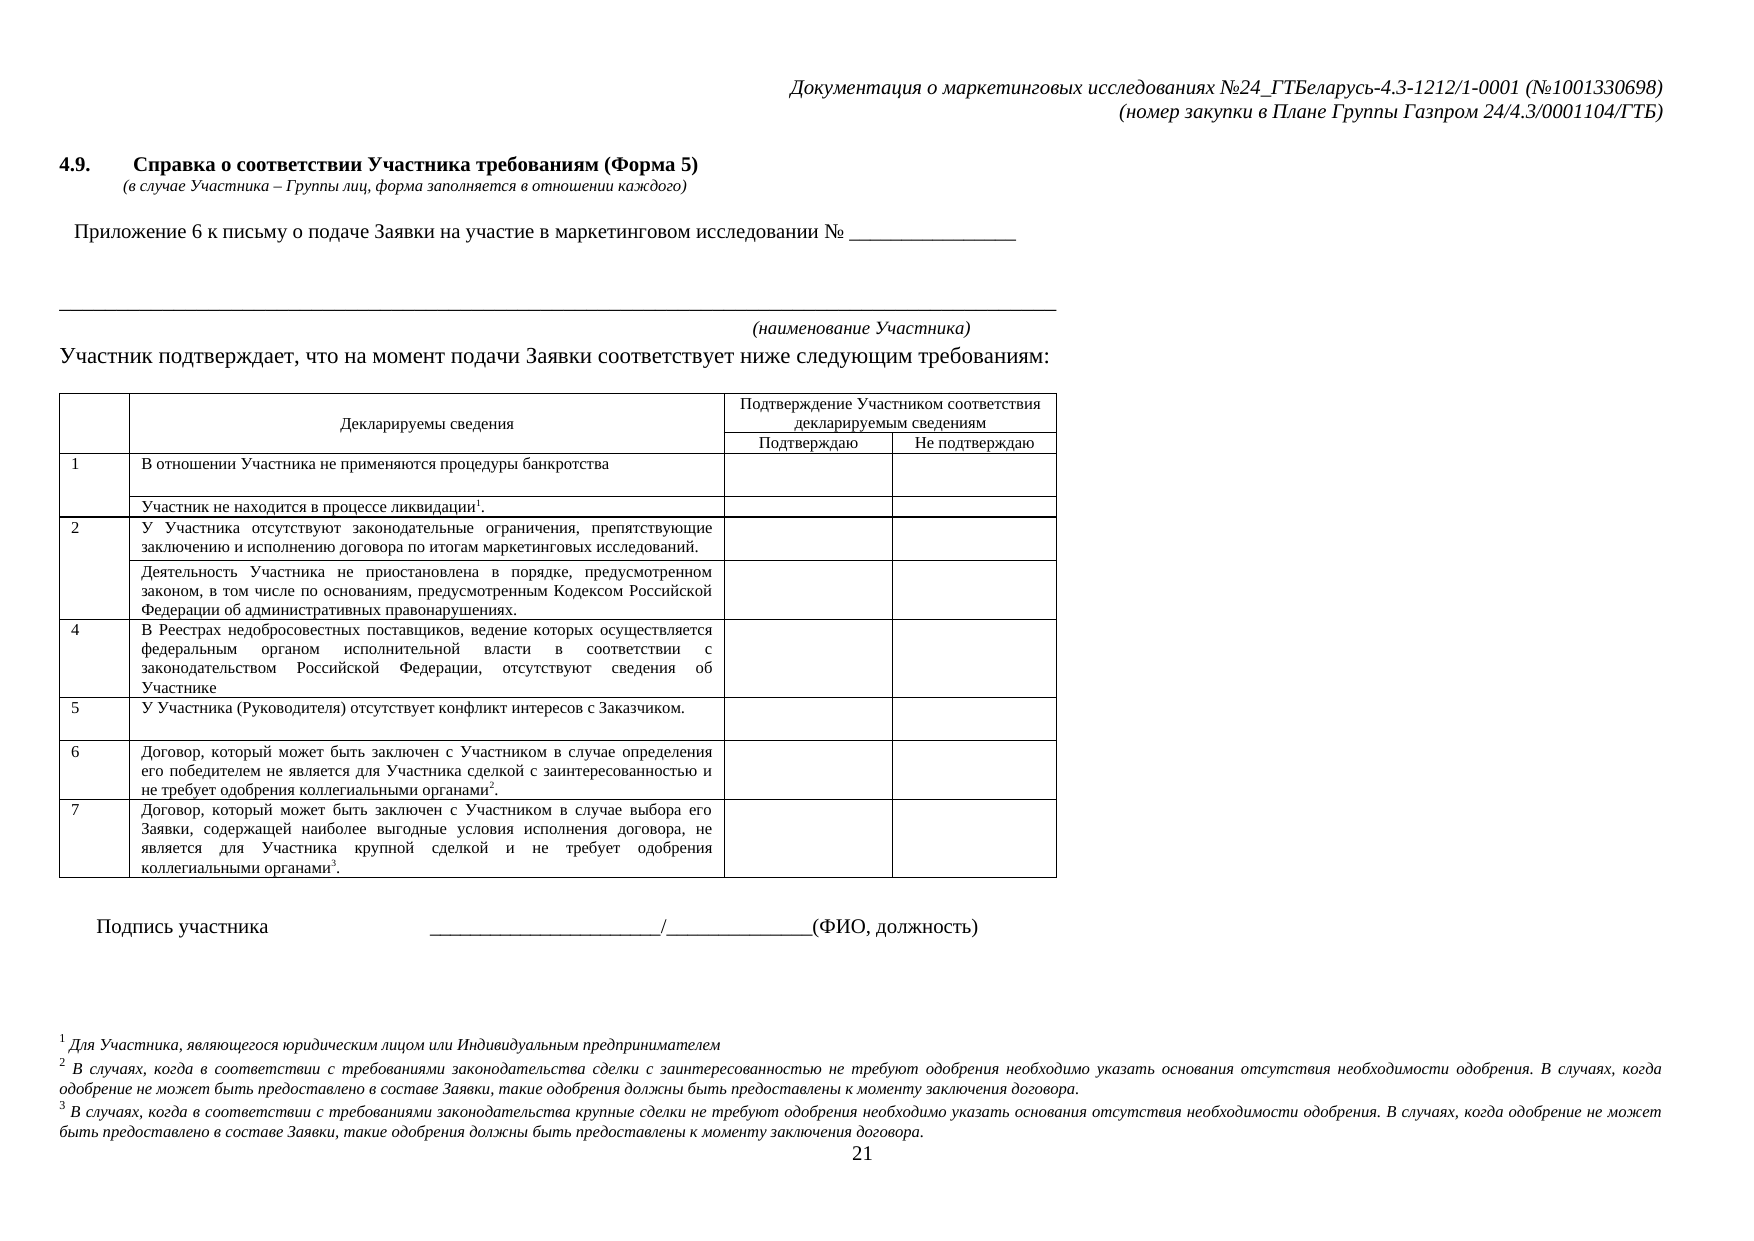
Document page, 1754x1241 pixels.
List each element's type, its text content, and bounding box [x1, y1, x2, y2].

text Подпись участника /______________(ФИО, должность) [96, 914, 1665, 938]
table_cell 7 [60, 800, 129, 877]
table_header Декларируемы сведения [130, 394, 724, 452]
table_cell [725, 620, 892, 697]
table_cell 1 [60, 454, 129, 516]
table_cell У Участника (Руководителя) отсутствует конфликт интересов с Заказчиком. [130, 698, 724, 740]
list Участник подтверждает, что на момент подачи Заявки соответствует ниже следующим требованиям: [59, 342, 1665, 368]
table_cell [893, 800, 1056, 877]
table_cell [725, 698, 892, 740]
table_header Подтверждение Участником соответствия декларируемым сведениям [725, 394, 1056, 432]
table_cell [893, 454, 1056, 496]
table_cell Не подтверждаю [893, 433, 1056, 452]
list Справка о соответствии Участника требованиям (Форма 5) [59, 152, 1665, 176]
table_cell [893, 561, 1056, 619]
table_cell [893, 497, 1056, 516]
list (наименование Участника) [59, 317, 1665, 338]
table_cell В отношении Участника не применяются процедуры банкротства [130, 454, 724, 496]
list _______________________________________________________________________________________ [59, 287, 1665, 313]
table_cell [893, 620, 1056, 697]
table_cell [725, 454, 892, 496]
list (в случае Участника – Группы лиц, форма заполняется в отношении каждого) [123, 176, 1665, 195]
text Приложение 6 к письму о подаче Заявки на участие в маркетинговом исследовании № ________________ [59, 219, 1665, 243]
table_cell [725, 561, 892, 619]
table_cell Подтверждаю [725, 433, 892, 452]
table_cell Участник не находится в процессе ликвидации. [130, 497, 724, 516]
table_cell [725, 741, 892, 799]
table_cell 4 [60, 620, 129, 697]
table_cell [893, 741, 1056, 799]
table_cell [725, 497, 892, 516]
table_cell 5 [60, 698, 129, 740]
table_cell В Реестрах недобросовестных поставщиков, ведение которых осуществляется федеральным органом исполнительной власти в соответствии с законодательством Российской Федерации, отсутствуют сведения об Участнике [130, 620, 724, 697]
table_cell [893, 698, 1056, 740]
table_cell [725, 800, 892, 877]
table_cell Деятельность Участника не приостановлена в порядке, предусмотренном законом, в том числе по основаниям, предусмотренным Кодексом Российской Федерации об административных правонарушениях. [130, 561, 724, 619]
table_cell 6 [60, 741, 129, 799]
table_cell [725, 518, 892, 560]
table_cell Договор, который может быть заключен с Участником в случае определения его победителем не является для Участника сделкой с заинтересованностью и не требует одобрения коллегиальными органами. [130, 741, 724, 799]
table_cell [893, 518, 1056, 560]
table_cell Договор, который может быть заключен с Участником в случае выбора его Заявки, содержащей наиболее выгодные условия исполнения договора, не является для Участника крупной сделкой и не требует одобрения коллегиальными органами. [130, 800, 724, 877]
table_cell 2 [60, 518, 129, 619]
table_cell У Участника отсутствуют законодательные ограничения, препятствующие заключению и исполнению договора по итогам маркетинговых исследований. [130, 518, 724, 560]
table_header [60, 394, 129, 452]
